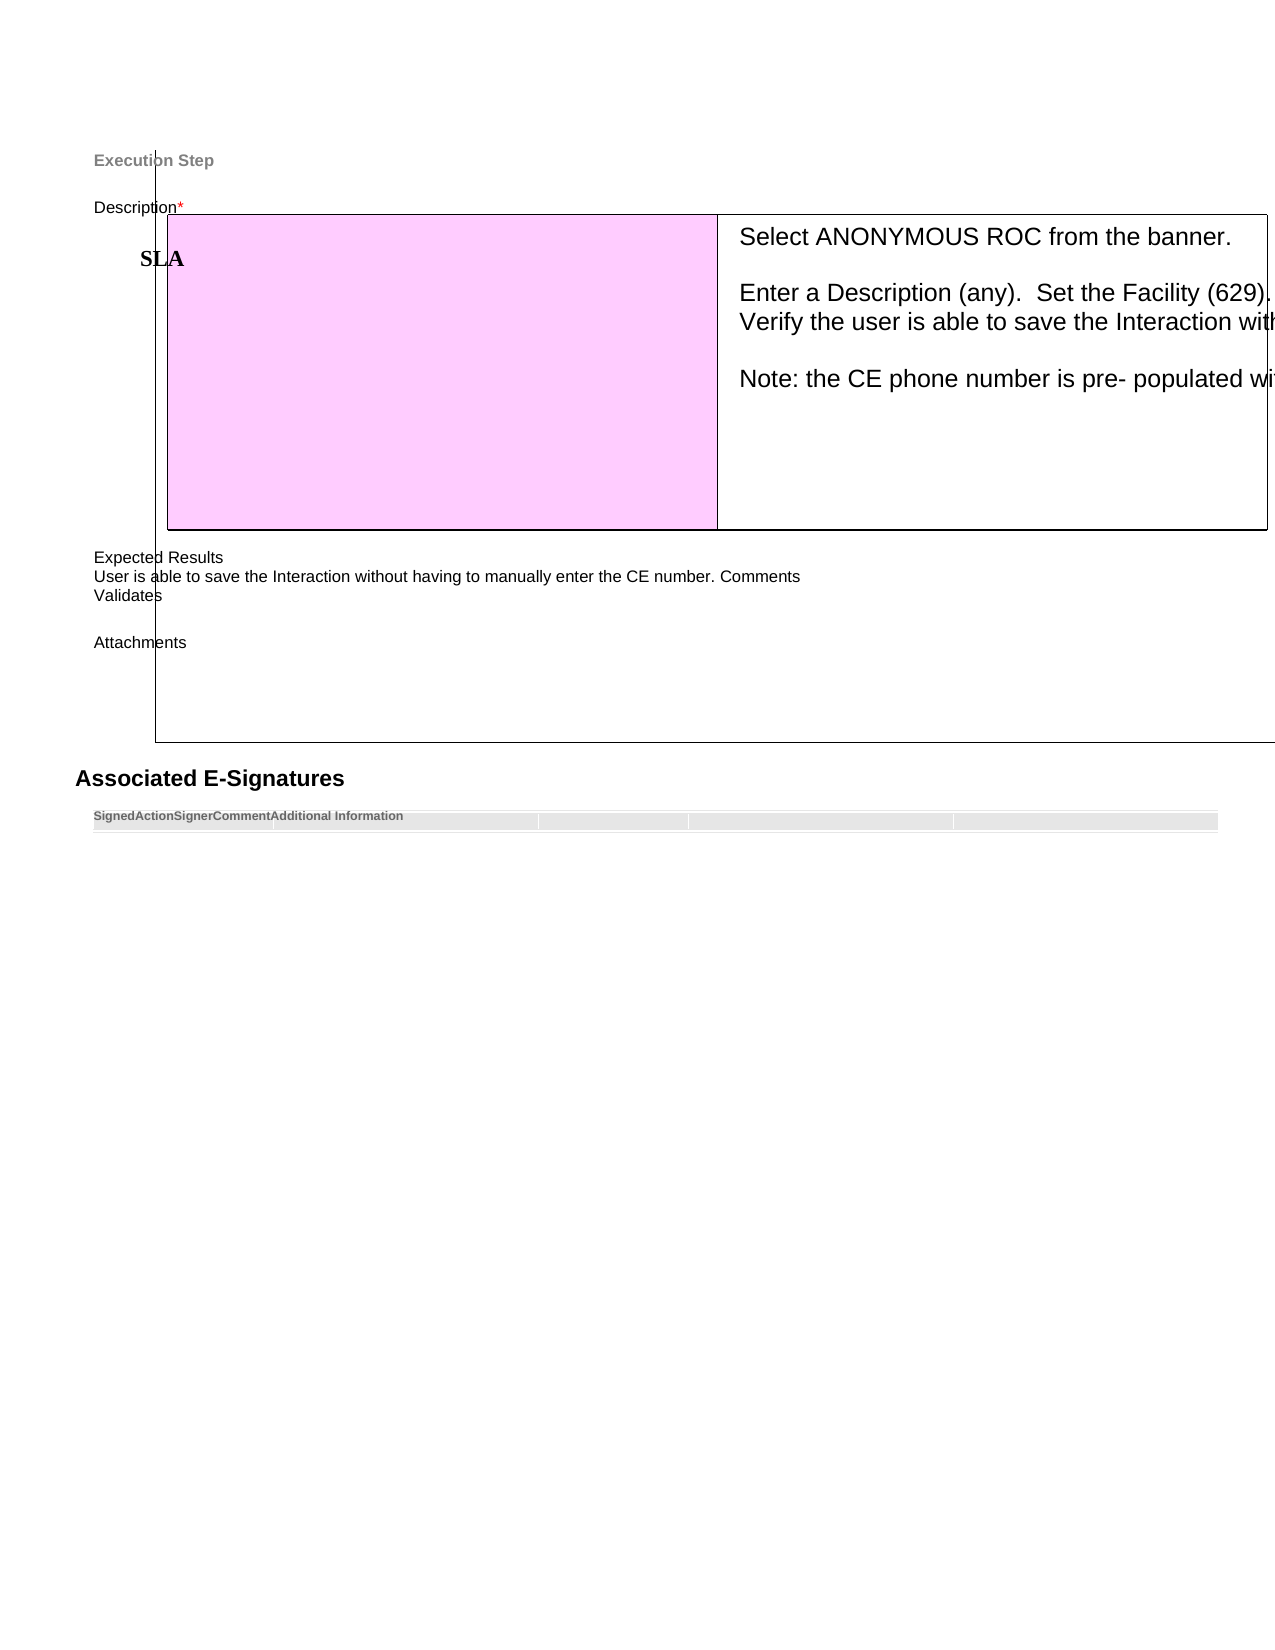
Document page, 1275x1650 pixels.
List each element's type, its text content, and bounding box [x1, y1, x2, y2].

text Associated E-Signatures [75, 765, 1212, 792]
